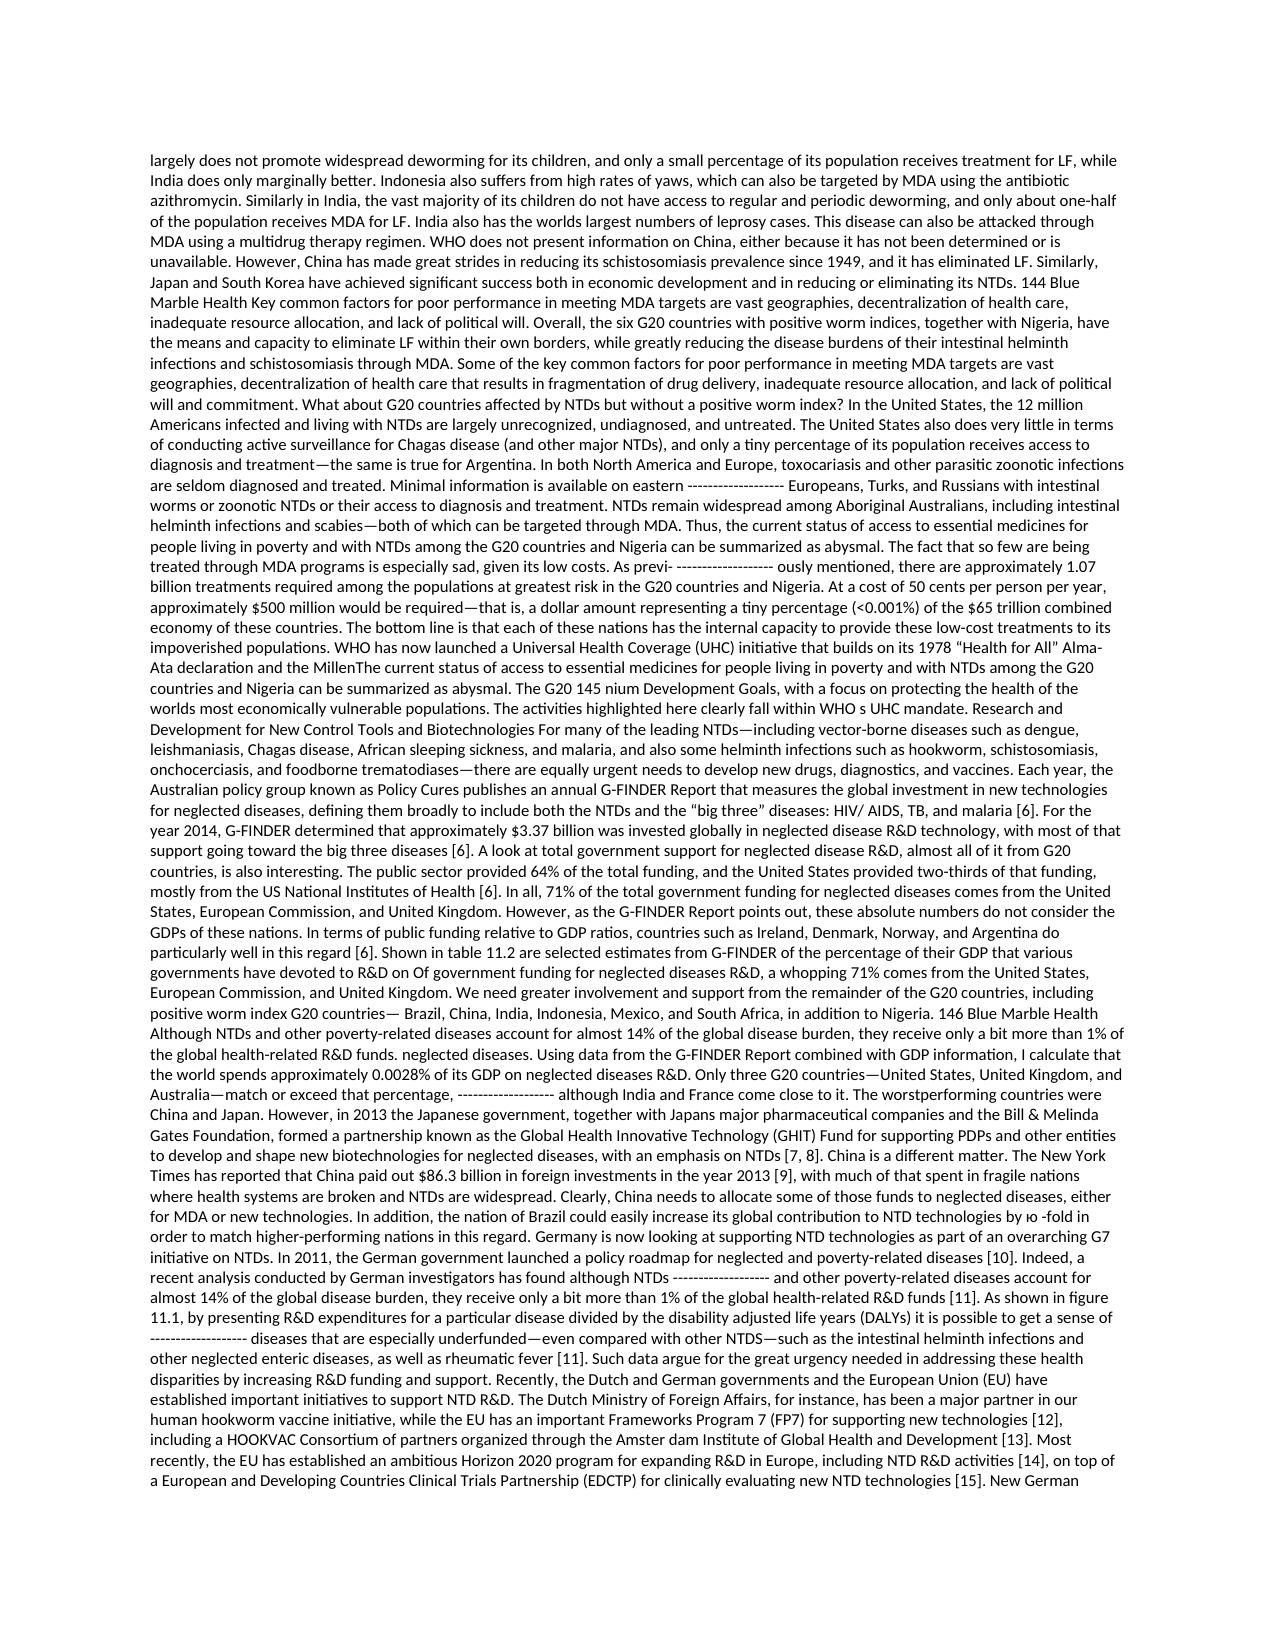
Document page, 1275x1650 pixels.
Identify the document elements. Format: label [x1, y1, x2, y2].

text [150, 150, 1125, 1491]
